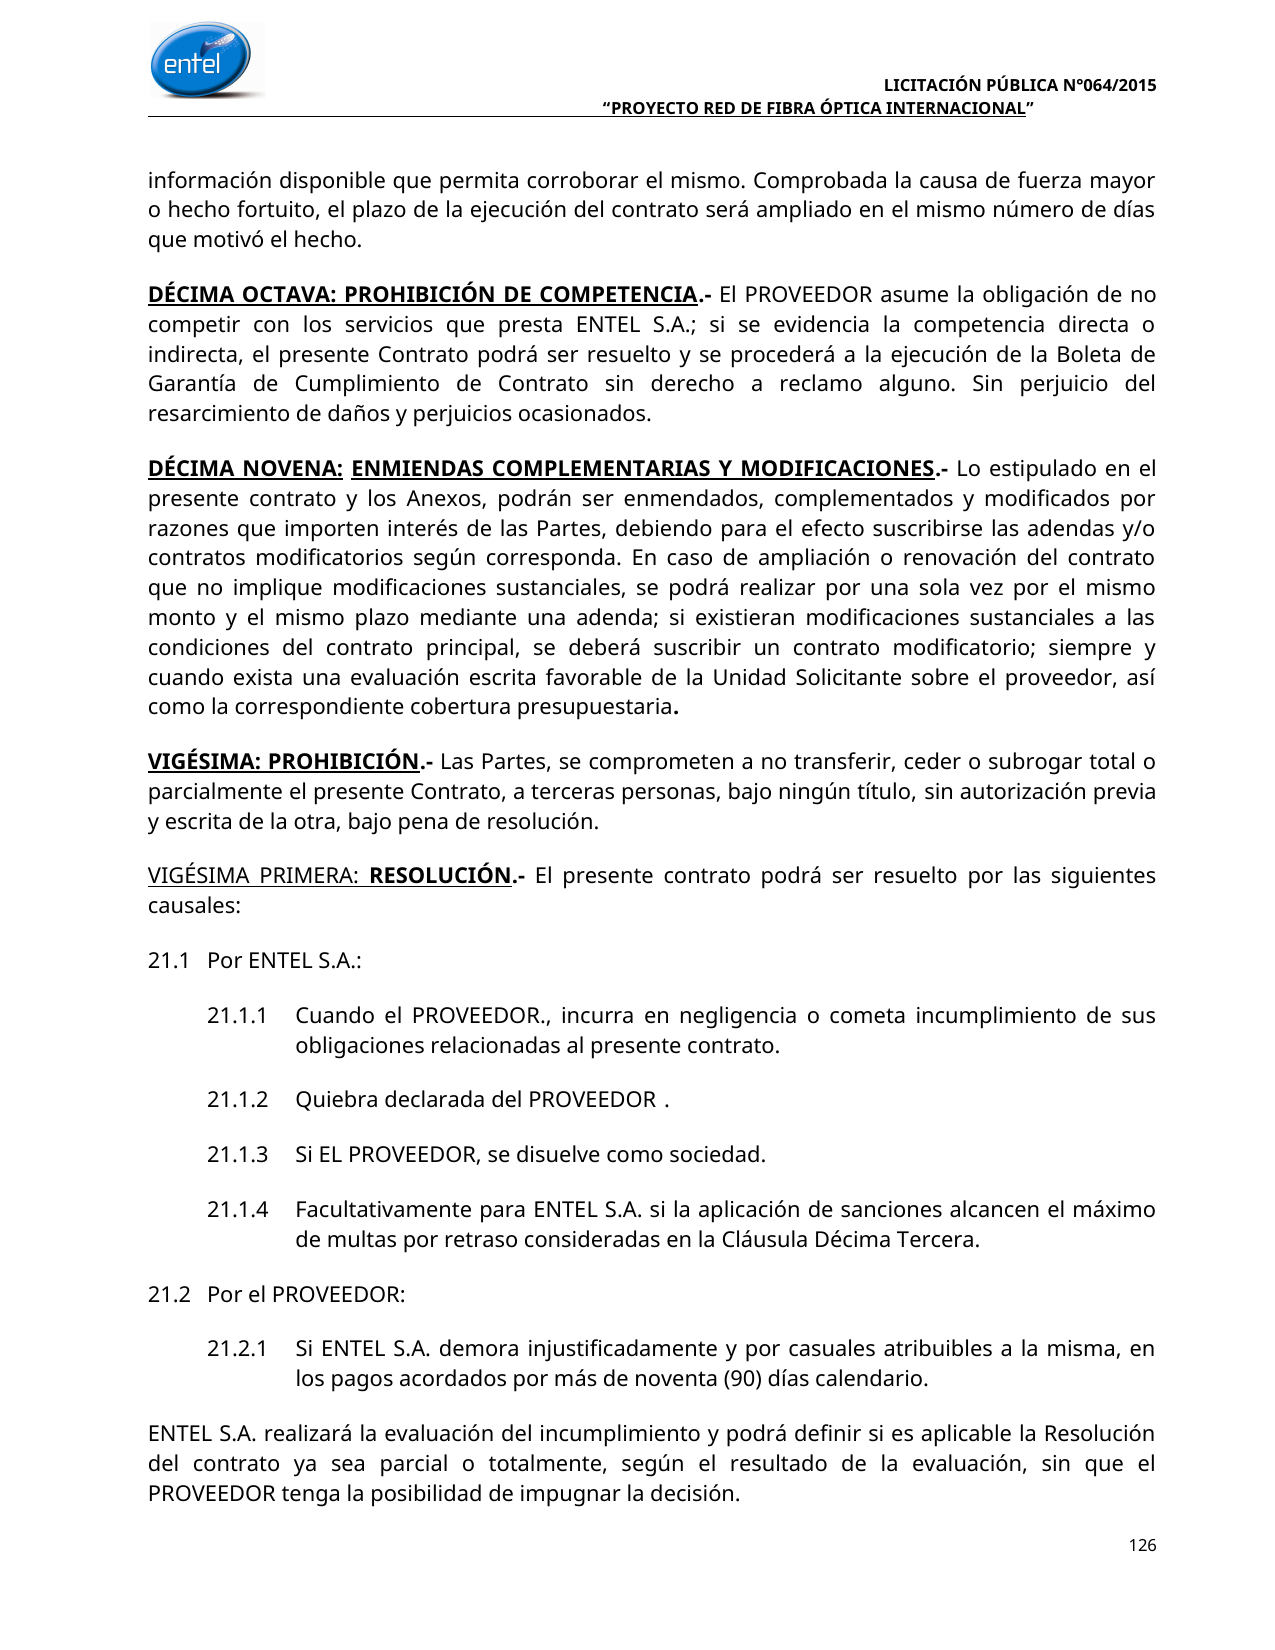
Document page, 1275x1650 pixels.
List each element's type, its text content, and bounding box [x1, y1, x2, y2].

text 21.1 Por ENTEL S.A.: [148, 945, 1157, 975]
text DÉCIMA OCTAVA: PROHIBICIÓN DE COMPETENCIA.- El PROVEEDOR asume la obligación de no competir con los servicios que presta ENTEL S.A.; si se evidencia la competencia directa o indirecta, el presente Contrato podrá ser resuelto y se procederá a la ejecución de la Boleta de Garantía de Cumplimiento de Contrato sin derecho a reclamo alguno. Sin perjuicio del resarcimiento de daños y perjuicios ocasionados. [148, 279, 1157, 428]
text VIGÉSIMA PRIMERA: RESOLUCIÓN.- El presente contrato podrá ser resuelto por las siguientes causales: [148, 861, 1157, 920]
text ENTEL S.A. realizará la evaluación del incumplimiento y podrá definir si es aplicable la Resolución del contrato ya sea parcial o totalmente, según el resultado de la evaluación, sin que el PROVEEDOR tenga la posibilidad de impugnar la decisión. [148, 1418, 1157, 1507]
text 21.1.3 Si EL PROVEEDOR, se disuelve como sociedad. [148, 1139, 1157, 1169]
text 21.2 Por el PROVEEDOR: [148, 1279, 1157, 1308]
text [148, 165, 1157, 254]
text 21.2.1 Si ENTEL S.A. demora injustificadamente y por casuales atribuibles a la misma, en los pagos acordados por más de noventa (90) días calendario. [207, 1333, 1157, 1393]
text 21.1.1 Cuando el PROVEEDOR., incurra en negligencia o cometa incumplimiento de sus obligaciones relacionadas al presente contrato. [207, 1000, 1157, 1059]
text VIGÉSIMA: PROHIBICIÓN.- Las Partes, se comprometen a no transferir, ceder o subrogar total o parcialmente el presente Contrato, a terceras personas, bajo ningún título, sin autorización previa y escrita de la otra, bajo pena de resolución. [148, 746, 1157, 836]
text 21.1.4 Facultativamente para ENTEL S.A. si la aplicación de sanciones alcancen el máximo de multas por retraso consideradas en la Cláusula Décima Tercera. [207, 1194, 1157, 1254]
picture [150, 21, 266, 99]
text 21.1.2 Quiebra declarada del PROVEEDOR . [148, 1084, 1157, 1114]
text DÉCIMA NOVENA: ENMIENDAS COMPLEMENTARIAS Y MODIFICACIONES.- Lo estipulado en el presente contrato y los Anexos, podrán ser enmendados, complementados y modificados por razones que importen interés de las Partes, debiendo para el efecto suscribirse las adendas y/o contratos modificatorios según corresponda. En caso de ampliación o renovación del contrato que no implique modificaciones sustanciales, se podrá realizar por una sola vez por el mismo monto y el mismo plazo mediante una adenda; si existieran modificaciones sustanciales a las condiciones del contrato principal, se deberá suscribir un contrato modificatorio; siempre y cuando exista una evaluación escrita favorable de la Unidad Solicitante sobre el proveedor, así como la correspondiente cobertura presupuestaria. [148, 453, 1157, 721]
